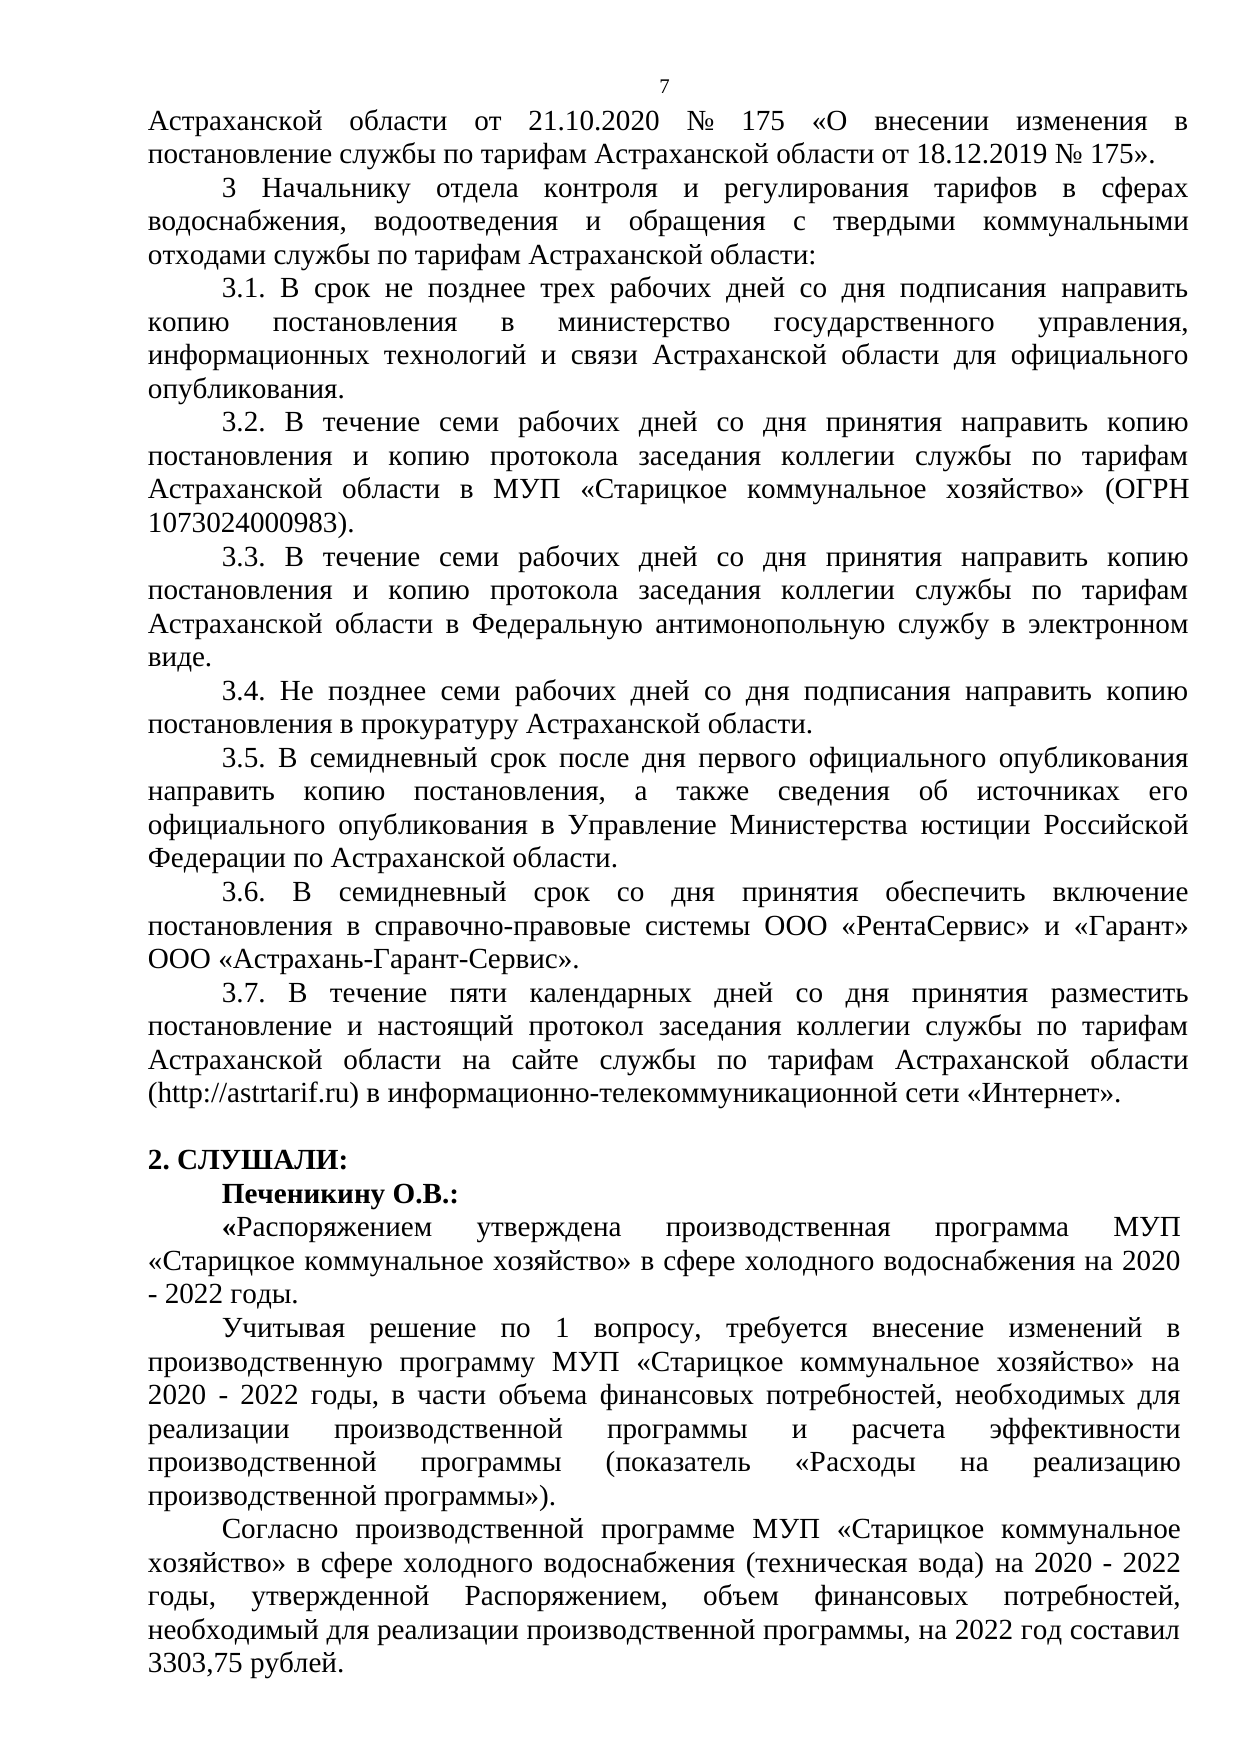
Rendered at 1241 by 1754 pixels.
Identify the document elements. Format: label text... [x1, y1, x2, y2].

text Согласно производственной программе МУП «Старицкое коммунальное хозяйство» в сфере холодного водоснабжения (техническая вода) на 2020 - 2022 годы, утвержденной Распоряжением, объем финансовых потребностей, необходимый для реализации производственной программы, на 2022 год составил 3303,75 рублей. [148, 1511, 1181, 1679]
text Печеникину О.В.: [148, 1176, 1181, 1209]
text 2. СЛУШАЛИ: [148, 1142, 1181, 1176]
text 3 Начальнику отдела контроля и регулирования тарифов в сферах водоснабжения, водоотведения и обращения с твердыми коммунальными отходами службы по тарифам Астраханской области: [148, 170, 1189, 270]
text 3.5. В семидневный срок после дня первого официального опубликования направить копию постановления, а также сведения об источниках его официального опубликования в Управление Министерства юстиции Российской Федерации по Астраханской области. [148, 740, 1189, 874]
text 3.1. В срок не позднее трех рабочих дней со дня подписания направить копию постановления в министерство государственного управления, информационных технологий и связи Астраханской области для официального опубликования. [148, 270, 1189, 404]
text 3.4. Не позднее семи рабочих дней со дня подписания направить копию постановления в прокуратуру Астраханской области. [148, 673, 1189, 740]
text Учитывая решение по 1 вопросу, требуется внесение изменений в производственную программу МУП «Старицкое коммунальное хозяйство» на 2020 - 2022 годы, в части объема финансовых потребностей, необходимых для реализации производственной программы и расчета эффективности производственной программы (показатель «Расходы на реализацию производственной программы»). [148, 1310, 1181, 1511]
text 3.2. В течение семи рабочих дней со дня принятия направить копию постановления и копию протокола заседания коллегии службы по тарифам Астраханской области в МУП «Старицкое коммунальное хозяйство» (ОГРН 1073024000983). [148, 404, 1189, 539]
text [148, 103, 1189, 170]
text «Распоряжением утверждена производственная программа МУП «Старицкое коммунальное хозяйство» в сфере холодного водоснабжения на 2020 - 2022 годы. [148, 1209, 1181, 1310]
text 3.7. В течение пяти календарных дней со дня принятия разместить постановление и настоящий протокол заседания коллегии службы по тарифам Астраханской области на сайте службы по тарифам Астраханской области (http://astrtarif.ru) в информационно-телекоммуникационной сети «Интернет». [148, 975, 1189, 1109]
text 3.6. В семидневный срок со дня принятия обеспечить включение постановления в справочно-правовые системы ООО «РентаСервис» и «Гарант» ООО «Астрахань-Гарант-Сервис». [148, 874, 1189, 975]
text 3.3. В течение семи рабочих дней со дня принятия направить копию постановления и копию протокола заседания коллегии службы по тарифам Астраханской области в Федеральную антимонопольную службу в электронном виде. [148, 539, 1189, 673]
